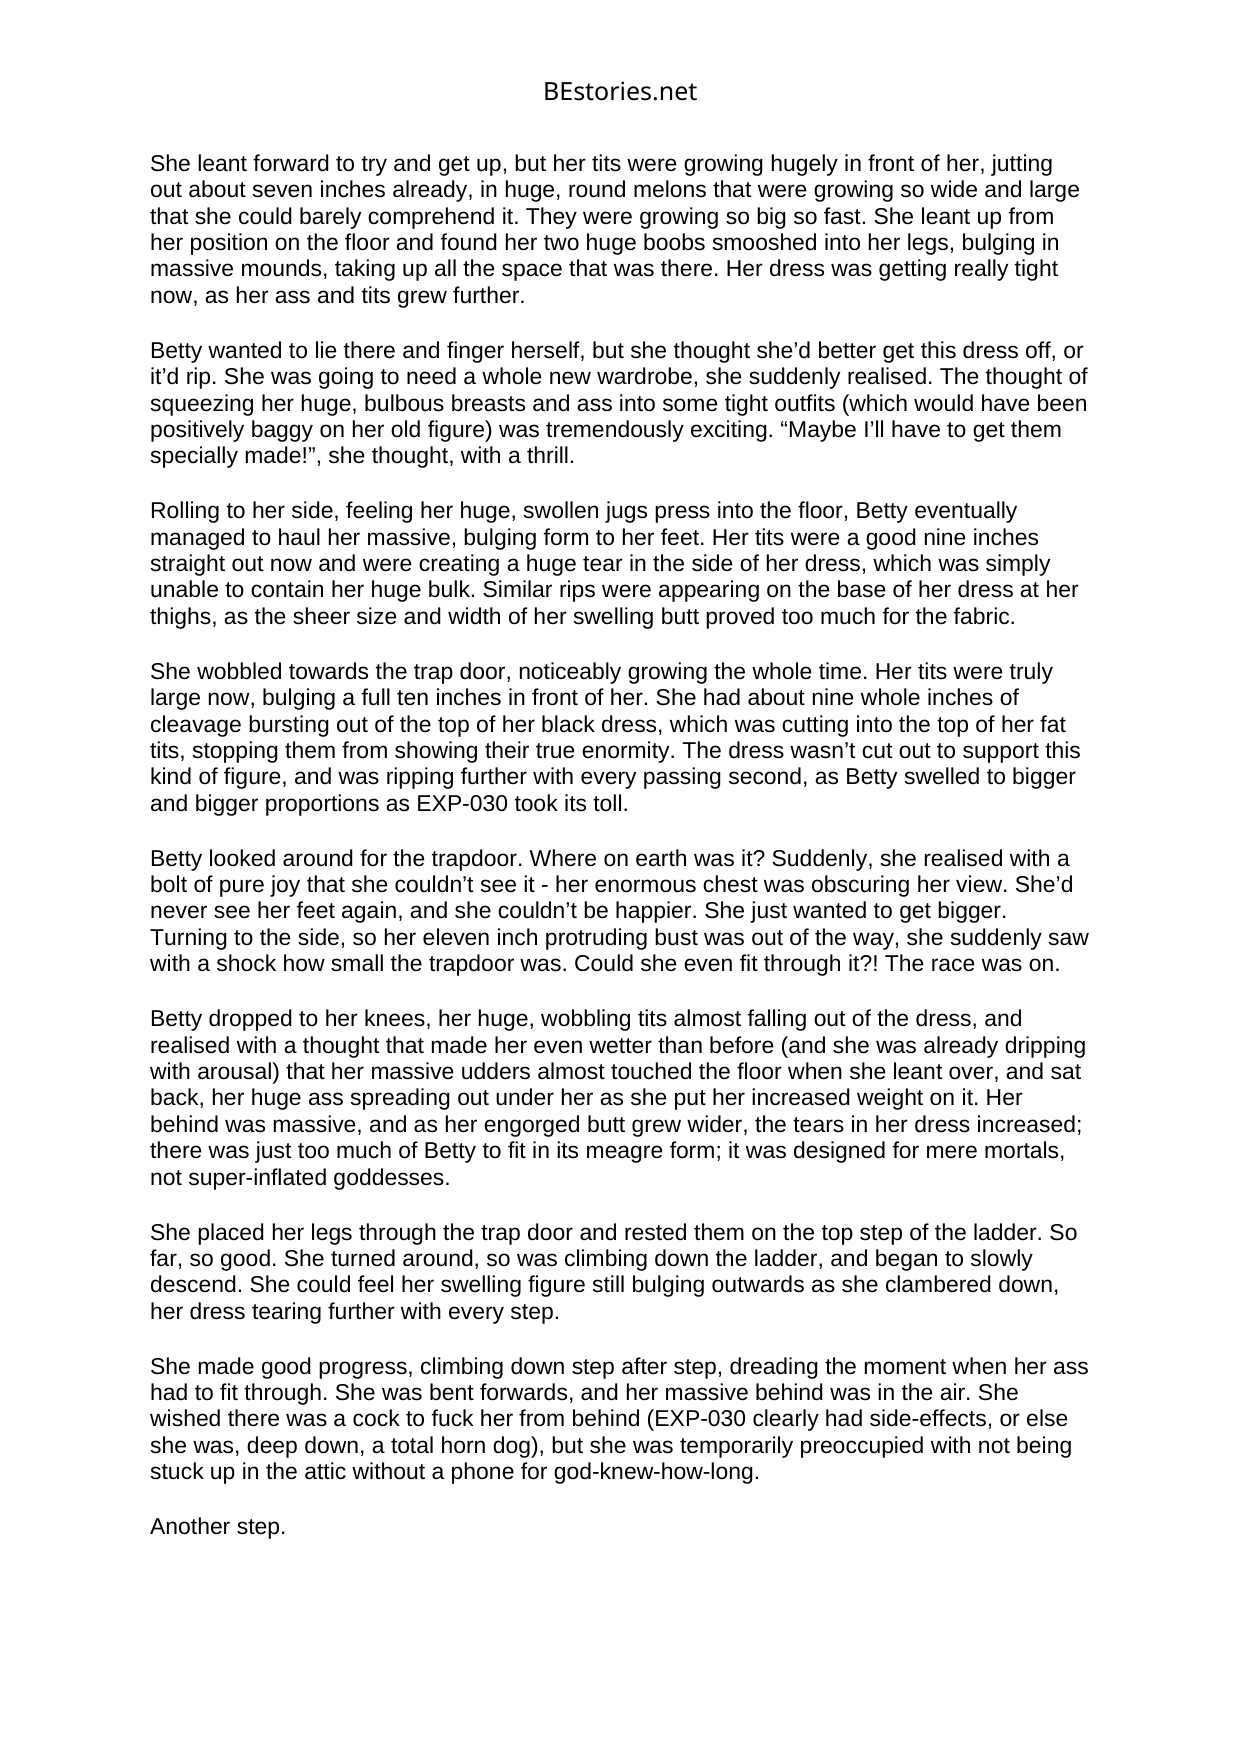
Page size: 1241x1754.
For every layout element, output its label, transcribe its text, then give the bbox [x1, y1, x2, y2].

text Another step. [150, 1513, 1090, 1539]
text Betty wanted to lie there and finger herself, but she thought she’d better get this dress off, or it’d rip. She was going to need a whole new wardrobe, she suddenly realised. The thought of squeezing her huge, bulbous breasts and ass into some tight outfits (which would have been positively baggy on her old figure) was tremendously exciting. “Maybe I’ll have to get them specially made!”, she thought, with a thrill. [150, 337, 1090, 469]
text Rolling to her side, feeling her huge, swollen jugs press into the floor, Betty eventually managed to haul her massive, bulging form to her feet. Her tits were a good nine inches straight out now and were creating a huge tear in the side of her dress, which was simply unable to contain her huge bulk. Similar rips were appearing on the base of her dress at her thighs, as the sheer size and width of her swelling butt proved too much for the fabric. [150, 497, 1090, 629]
text She wobbled towards the trap door, noticeably growing the whole time. Her tits were truly large now, bulging a full ten inches in front of her. She had about nine whole inches of cleavage bursting out of the top of her black dress, which was cutting into the top of her fat tits, stopping them from showing their true enormity. The dress wasn’t cut out to support this kind of figure, and was ripping further with every passing second, as Betty swelled to bigger and bigger proportions as EXP-030 took its toll. [150, 658, 1090, 816]
text She placed her legs through the trap door and rested them on the top step of the ladder. So far, so good. She turned around, so was climbing down the ladder, and began to slowly descend. She could feel her swelling figure still bulging outwards as she clambered down, her dress tearing further with every step. [150, 1218, 1090, 1324]
text Betty looked around for the trapdoor. Where on earth was it? Suddenly, she realised with a bolt of pure joy that she couldn’t see it - her enormous chest was obscuring her view. She’d never see her feet again, and she couldn’t be happier. She just wanted to get bigger. Turning to the side, so her eleven inch protruding bust was out of the way, she suddenly saw with a shock how small the trapdoor was. Could she even fit through it?! The race was on. [150, 845, 1090, 977]
text Betty dropped to her knees, her huge, wobbling tits almost falling out of the dress, and realised with a thought that made her even wetter than before (and she was already dripping with arousal) that her massive udders almost touched the floor when she leant over, and sat back, her huge ass spreading out under her as she put her increased weight on it. Her behind was massive, and as her engorged butt grew wider, the tears in her dress increased; there was just too much of Betty to fit in its meagre form; it was designed for mere mortals, not super-inflated goddesses. [150, 1005, 1090, 1190]
text She leant forward to try and get up, but her tits were growing hugely in front of her, jutting out about seven inches already, in huge, round melons that were growing so wide and large that she could barely comprehend it. They were growing so big so fast. She leant up from her position on the floor and found her two huge boobs smooshed into her legs, bulging in massive mounds, taking up all the space that was there. Her dress was getting really tight now, as her ass and tits grew further. [150, 150, 1090, 308]
text She made good progress, climbing down step after step, dreading the moment when her ass had to fit through. She was bent forwards, and her massive behind was in the air. She wished there was a cock to fuck her from behind (EXP-030 clearly had side-effects, or else she was, deep down, a total horn dog), but she was temporarily preoccupied with not being stuck up in the attic without a phone for god-knew-how-long. [150, 1353, 1090, 1484]
